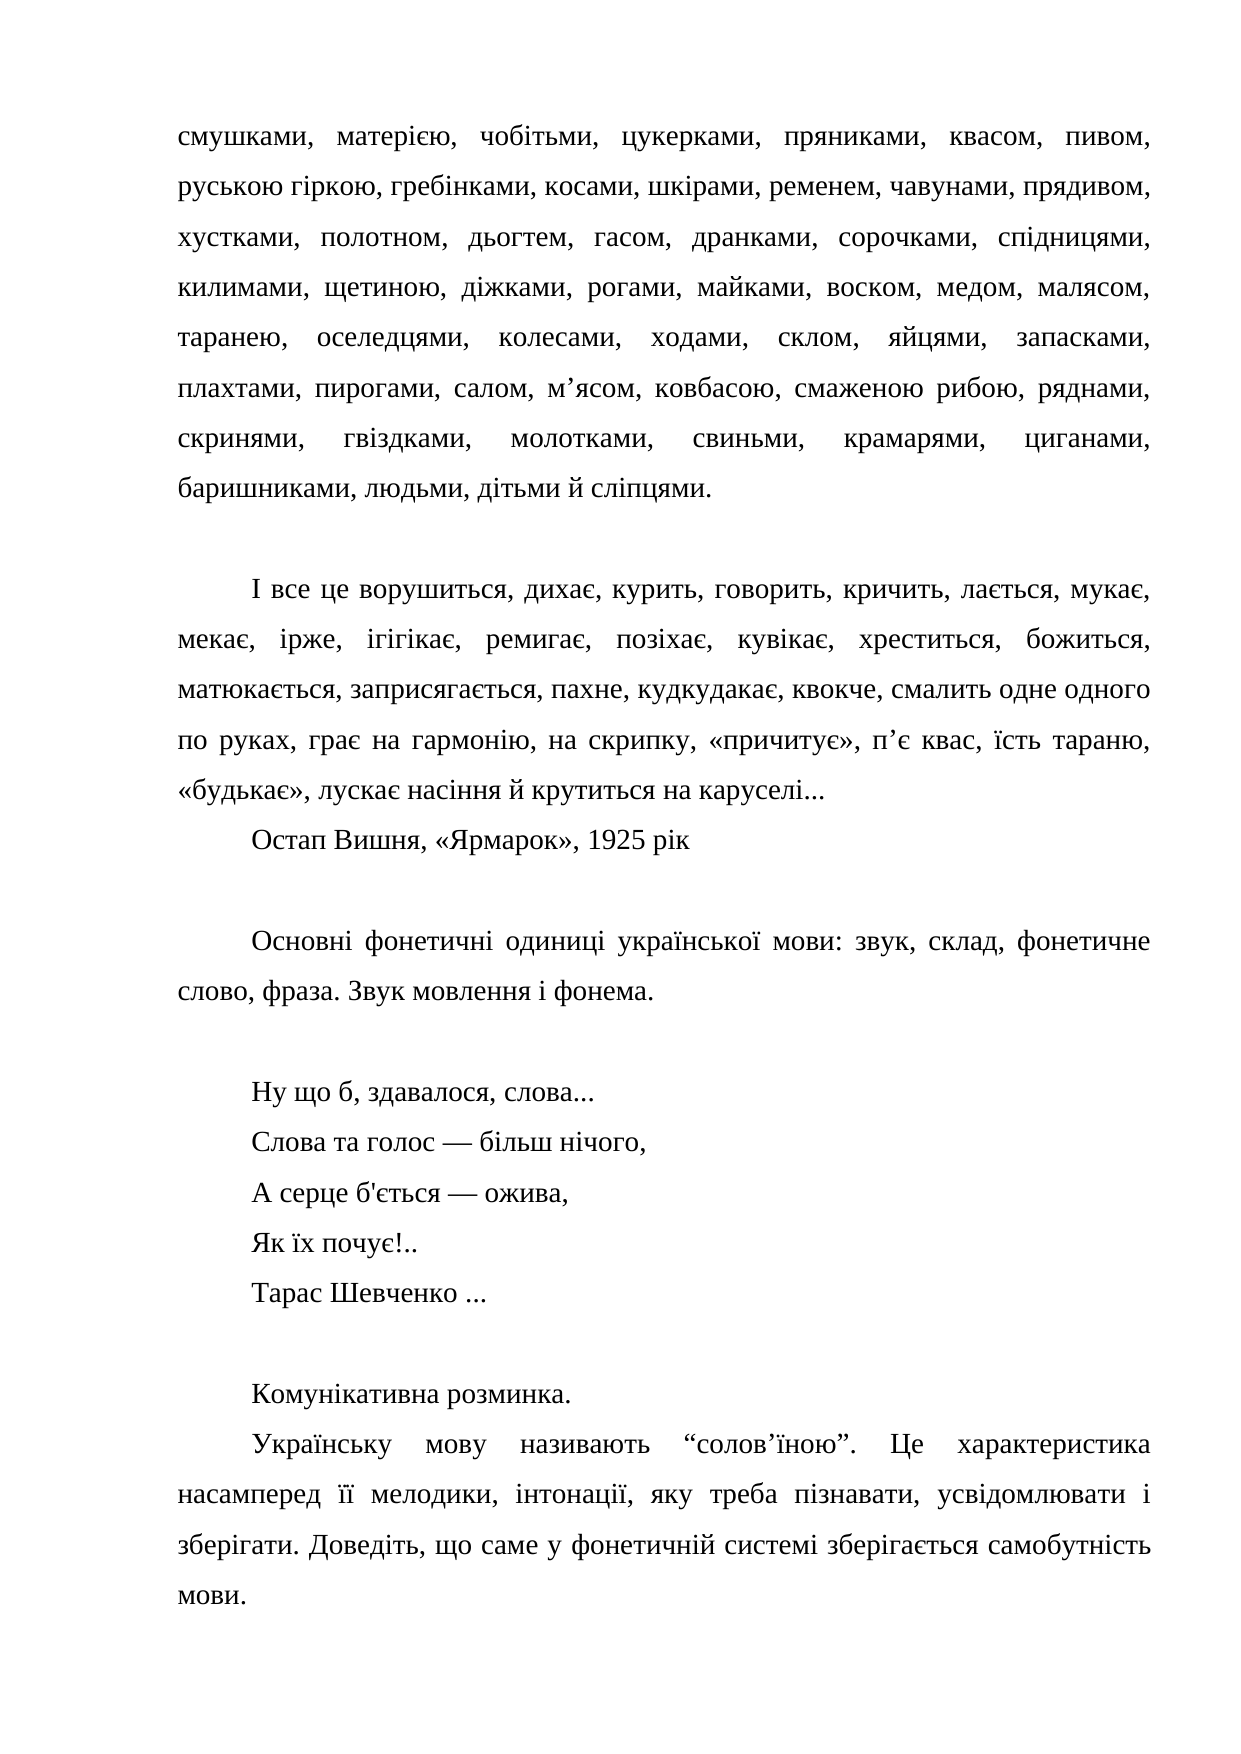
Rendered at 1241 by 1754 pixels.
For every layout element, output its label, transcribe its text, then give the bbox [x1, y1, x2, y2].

text Остап Вишня, «Ярмарок», 1925 рік [177, 822, 1152, 856]
text Як їх почує!.. [177, 1225, 1152, 1258]
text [177, 118, 1152, 504]
text Основні фонетичні одиниці української мови: звук, склад, фонетичне слово, фраза. Звук мовлення і фонема. [177, 923, 1152, 1007]
text Комунікативна розминка. [177, 1376, 1152, 1409]
text Тарас Шевченко ... [177, 1275, 1152, 1309]
text А серце б'ється — ожива, [177, 1175, 1152, 1208]
text Ну що б, здавалося, слова... [177, 1074, 1152, 1108]
text Слова та голос — більш нічого, [177, 1124, 1152, 1158]
text І все це ворушиться, дихає, курить, говорить, кричить, лається, мукає, мекає, ірже, ігігікає, ремигає, позіхає, кувікає, хреститься, божиться, матюкається, заприсягається, пахне, кудкудакає, квокче, смалить одне одного по руках, грає на гармонію, на скрипку, «причитує», п’є квас, їсть тараню, «будькає», лускає насіння й крутиться на каруселі... [177, 571, 1152, 806]
text Українську мову називають “солов’їною”. Це характеристика насамперед її мелодики, інтонації, яку треба пізнавати, усвідомлювати і зберігати. Доведіть, що саме у фонетичній системі зберігається самобутність мови. [177, 1426, 1152, 1611]
